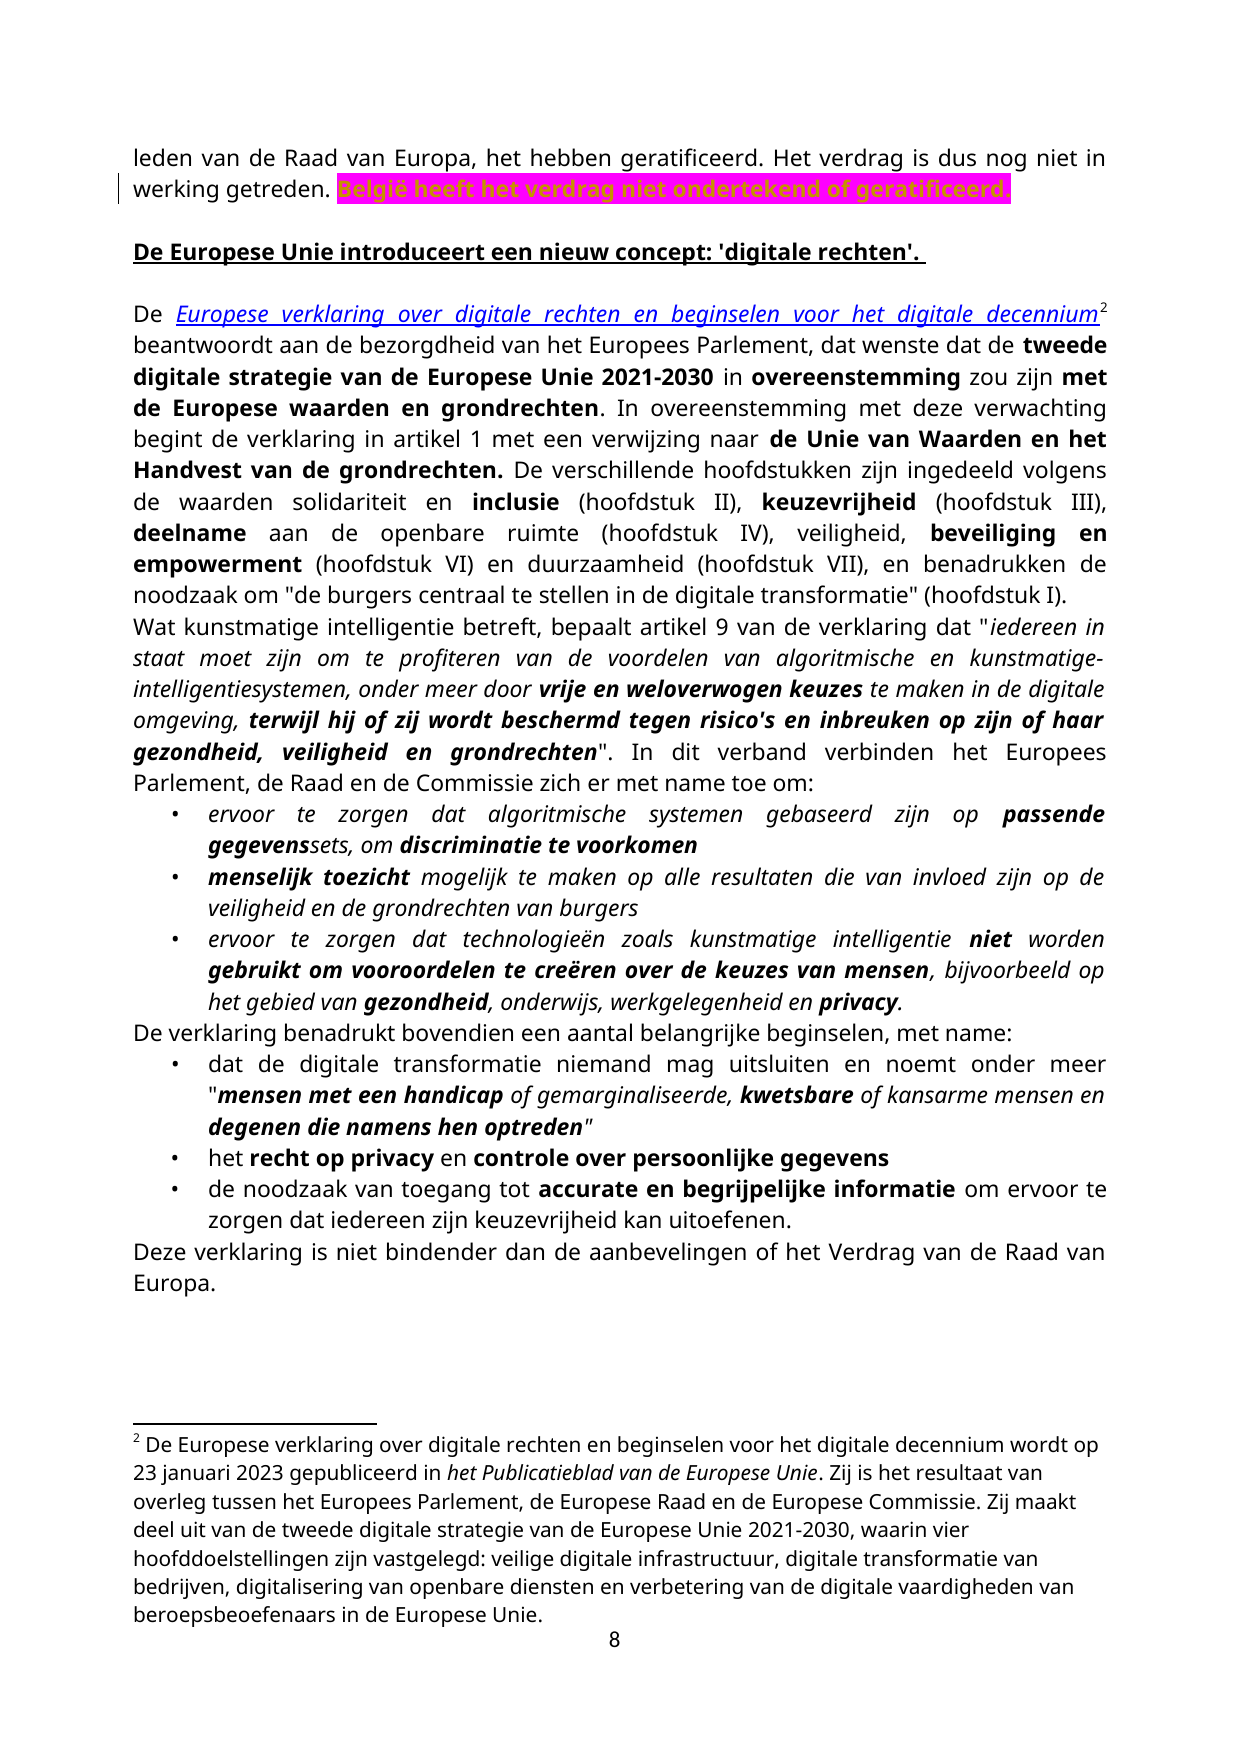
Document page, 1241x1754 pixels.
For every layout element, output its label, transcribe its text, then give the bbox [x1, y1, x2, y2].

list het recht op privacy en controle over persoonlijke gegevens [170, 1142, 1107, 1173]
text De verklaring benadrukt bovendien een aantal belangrijke beginselen, met name: [133, 1017, 1107, 1048]
list de noodzaak van toegang tot accurate en begrijpelijke informatie om ervoor te zorgen dat iedereen zijn keuzevrijheid kan uitoefenen. [170, 1173, 1107, 1235]
text De Europese Unie introduceert een nieuw concept: 'digitale rechten'. [133, 235, 1107, 267]
list dat de digitale transformatie niemand mag uitsluiten en noemt onder meer "mensen met een handicap of gemarginaliseerde, kwetsbare of kansarme mensen en degenen die namens hen optreden" [170, 1048, 1107, 1142]
text De Europese verklaring over digitale rechten en beginselen voor het digitale decennium beantwoordt aan de bezorgdheid van het Europees Parlement, dat wenste dat de tweede digitale strategie van de Europese Unie 2021-2030 in overeenstemming zou zijn met de Europese waarden en grondrechten. In overeenstemming met deze verwachting begint de verklaring in artikel 1 met een verwijzing naar de Unie van Waarden en het Handvest van de grondrechten. De verschillende hoofdstukken zijn ingedeeld volgens de waarden solidariteit en inclusie (hoofdstuk II), keuzevrijheid (hoofdstuk III), deelname aan de openbare ruimte (hoofdstuk IV), veiligheid, beveiliging en empowerment (hoofdstuk VI) en duurzaamheid (hoofdstuk VII), en benadrukken de noodzaak om "de burgers centraal te stellen in de digitale transformatie" (hoofdstuk I). [133, 298, 1107, 610]
text Deze verklaring is niet bindender dan de aanbevelingen of het Verdrag van de Raad van Europa. [133, 1235, 1107, 1298]
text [133, 142, 1107, 204]
list ervoor te zorgen dat algoritmische systemen gebaseerd zijn op passende gegevenssets, om discriminatie te voorkomen [170, 798, 1107, 860]
list ervoor te zorgen dat technologieën zoals kunstmatige intelligentie niet worden gebruikt om vooroordelen te creëren over de keuzes van mensen, bijvoorbeeld op het gebied van gezondheid, onderwijs, werkgelegenheid en privacy. [170, 923, 1107, 1017]
list menselijk toezicht mogelijk te maken op alle resultaten die van invloed zijn op de veiligheid en de grondrechten van burgers [170, 860, 1107, 923]
text Wat kunstmatige intelligentie betreft, bepaalt artikel 9 van de verklaring dat "iedereen in staat moet zijn om te profiteren van de voordelen van algoritmische en kunstmatige-intelligentiesystemen, onder meer door vrije en weloverwogen keuzes te maken in de digitale omgeving, terwijl hij of zij wordt beschermd tegen risico's en inbreuken op zijn of haar gezondheid, veiligheid en grondrechten". In dit verband verbinden het Europees Parlement, de Raad en de Commissie zich er met name toe om: [133, 610, 1107, 798]
